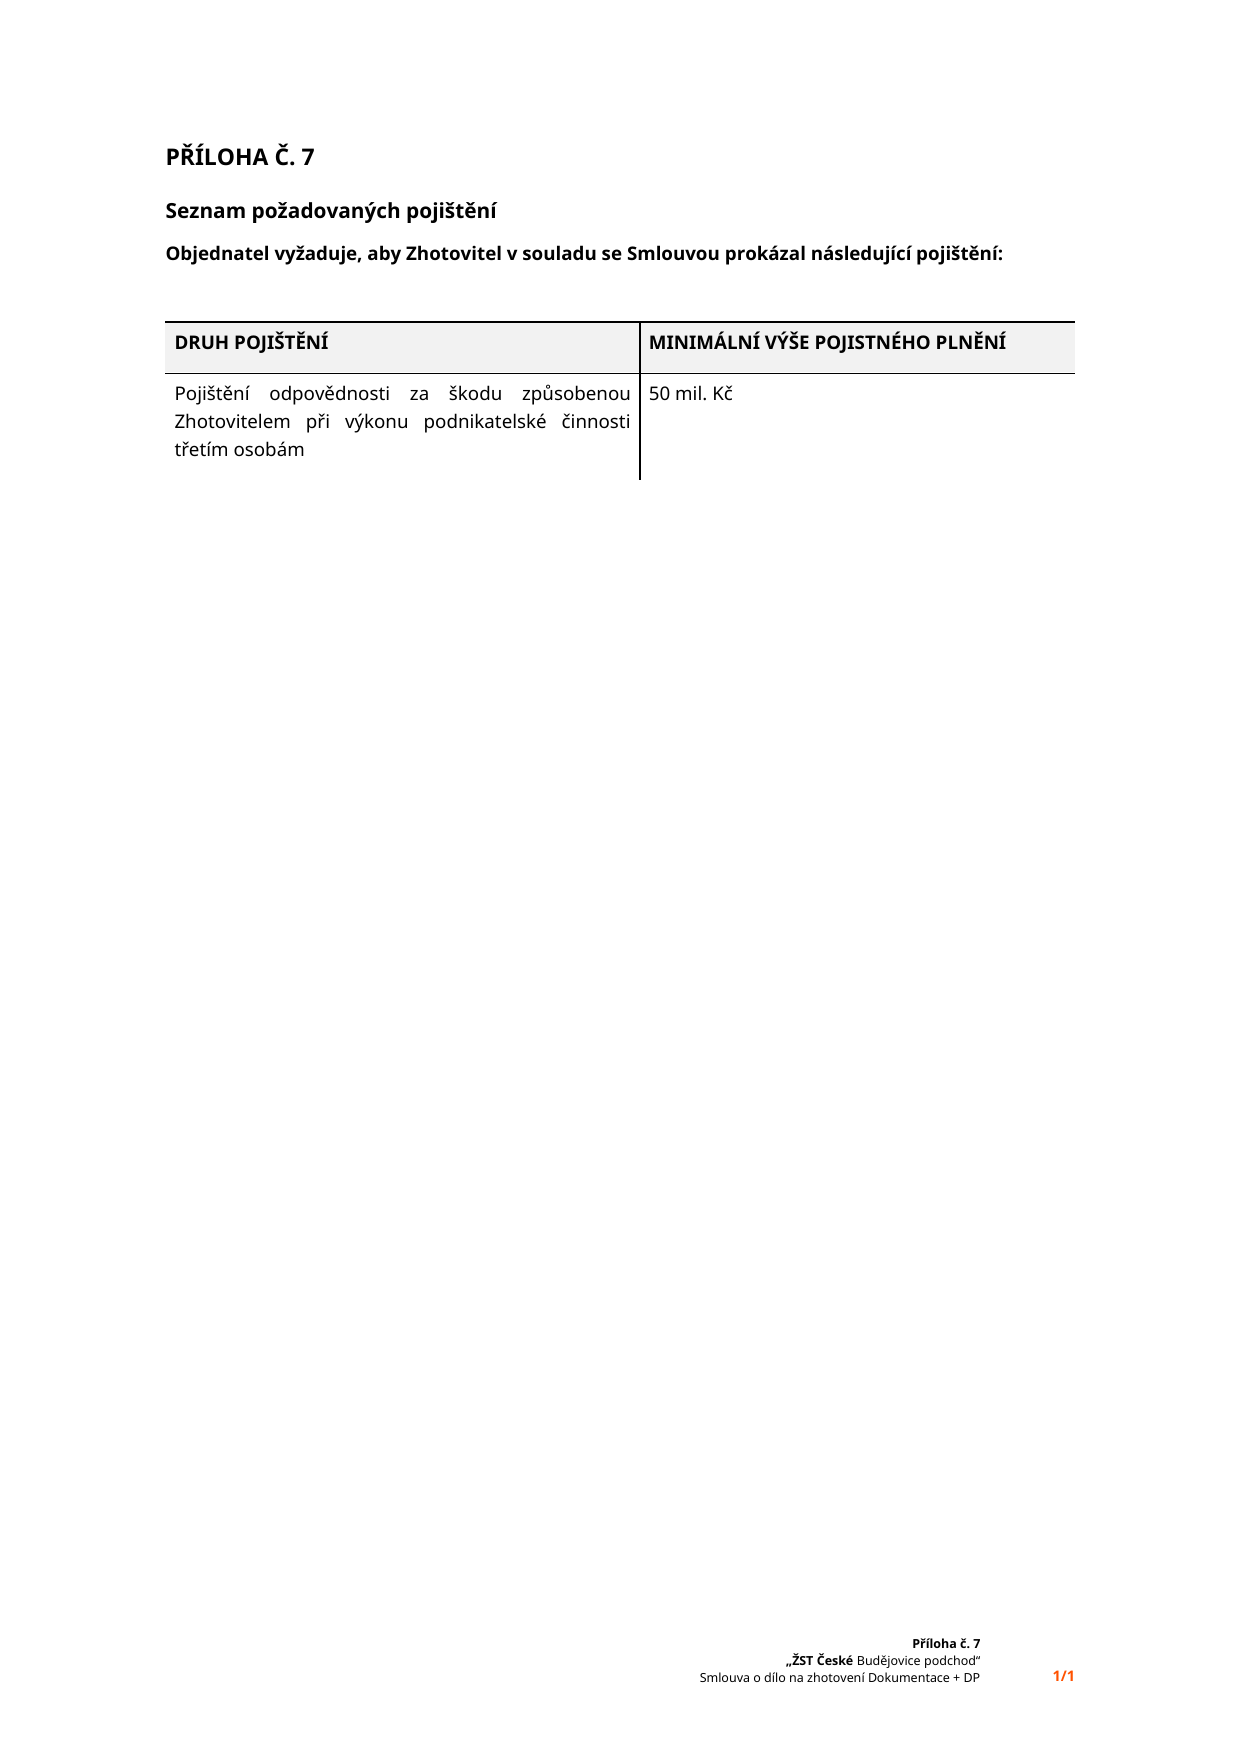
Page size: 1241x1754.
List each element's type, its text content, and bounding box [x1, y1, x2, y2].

table_header DRUH POJIŠTĚNÍ [165, 323, 639, 372]
text Příloha č. 7 [165, 141, 1075, 173]
table_header MINIMÁLNÍ VÝŠE POJISTNÉHO PLNĚNÍ [641, 323, 1075, 372]
table_cell 50 mil. Kč [641, 374, 1075, 480]
text Objednatel vyžaduje, aby Zhotovitel v souladu se Smlouvou prokázal následující pojištění: [165, 240, 1075, 266]
table_cell Pojištění odpovědnosti za škodu způsobenou Zhotovitelem při výkonu podnikatelské činnosti třetím osobám [165, 374, 639, 480]
text Seznam požadovaných pojištění [165, 197, 1075, 225]
